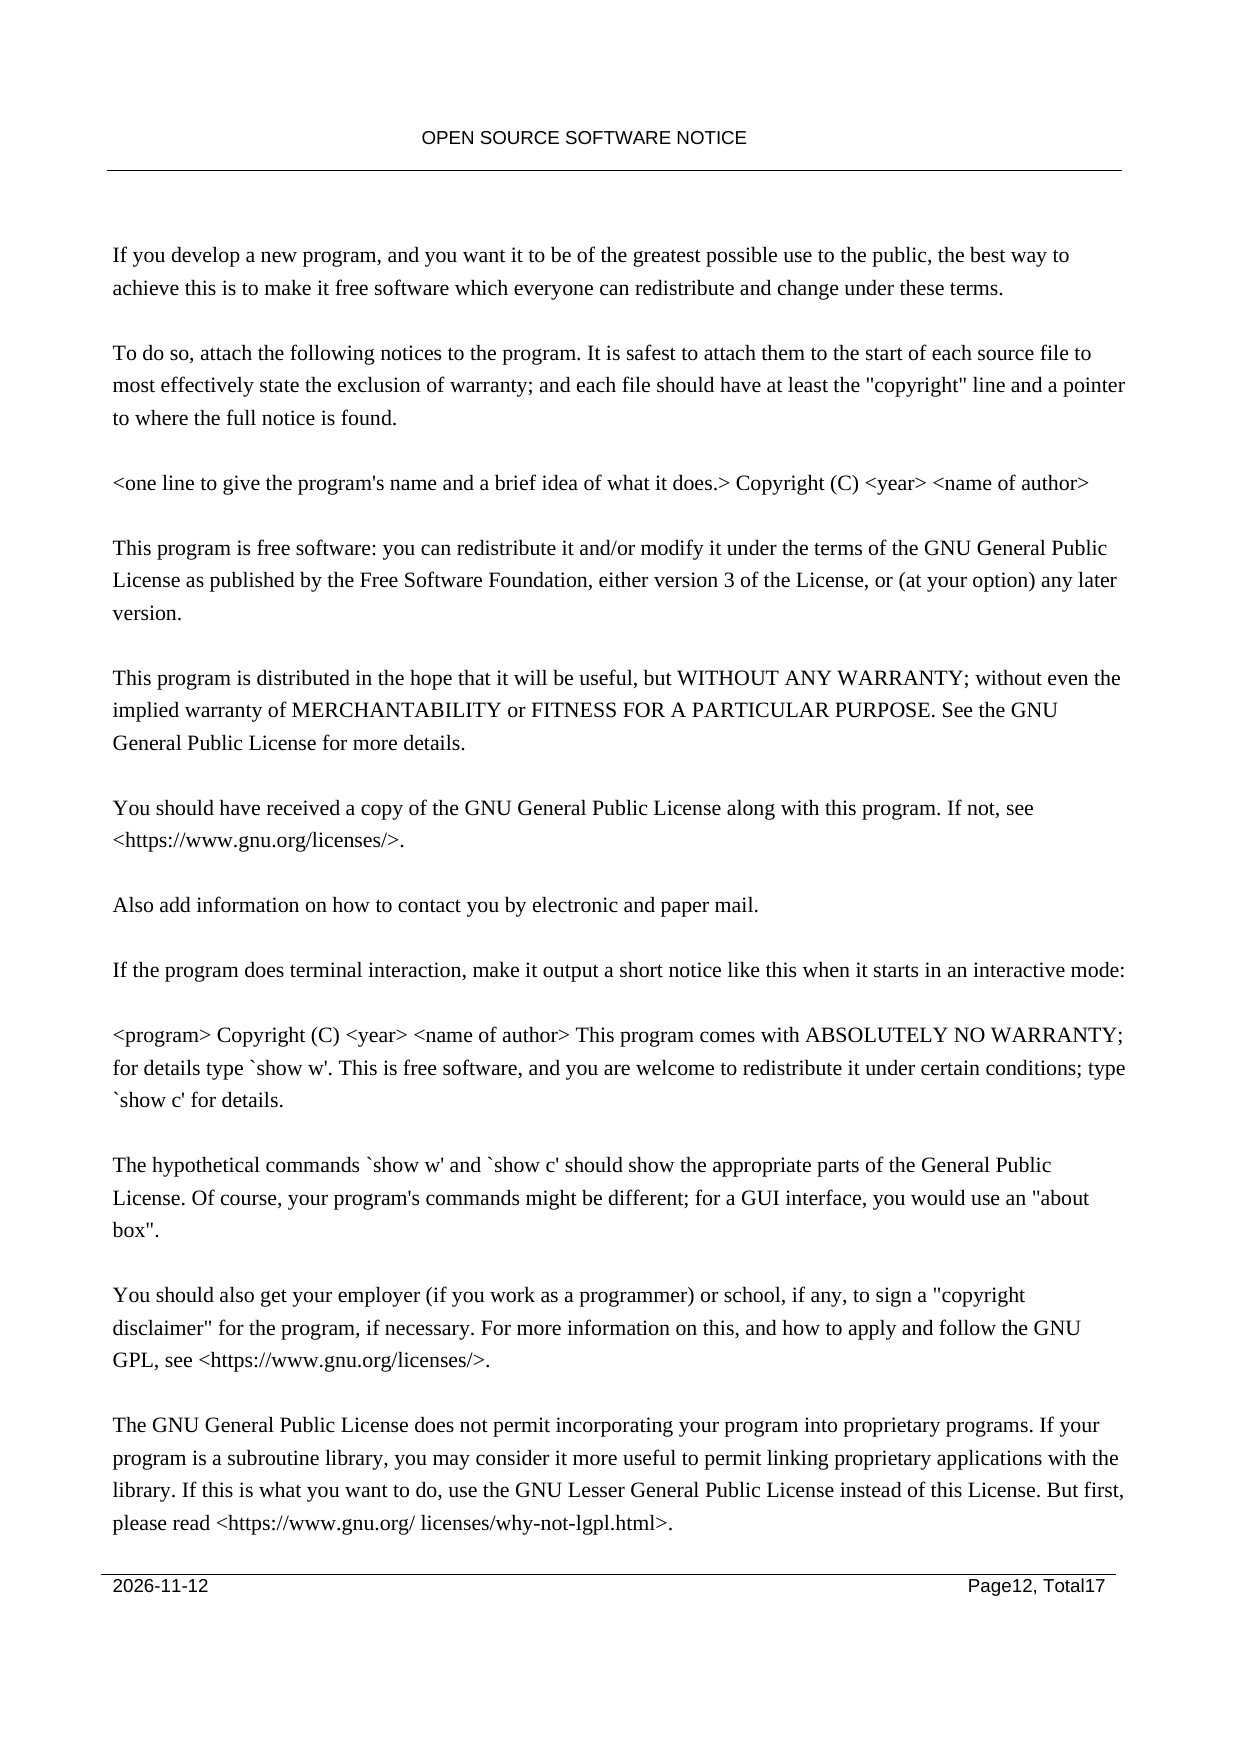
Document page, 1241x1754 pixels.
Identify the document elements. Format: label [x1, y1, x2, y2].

text [112, 206, 1128, 1539]
